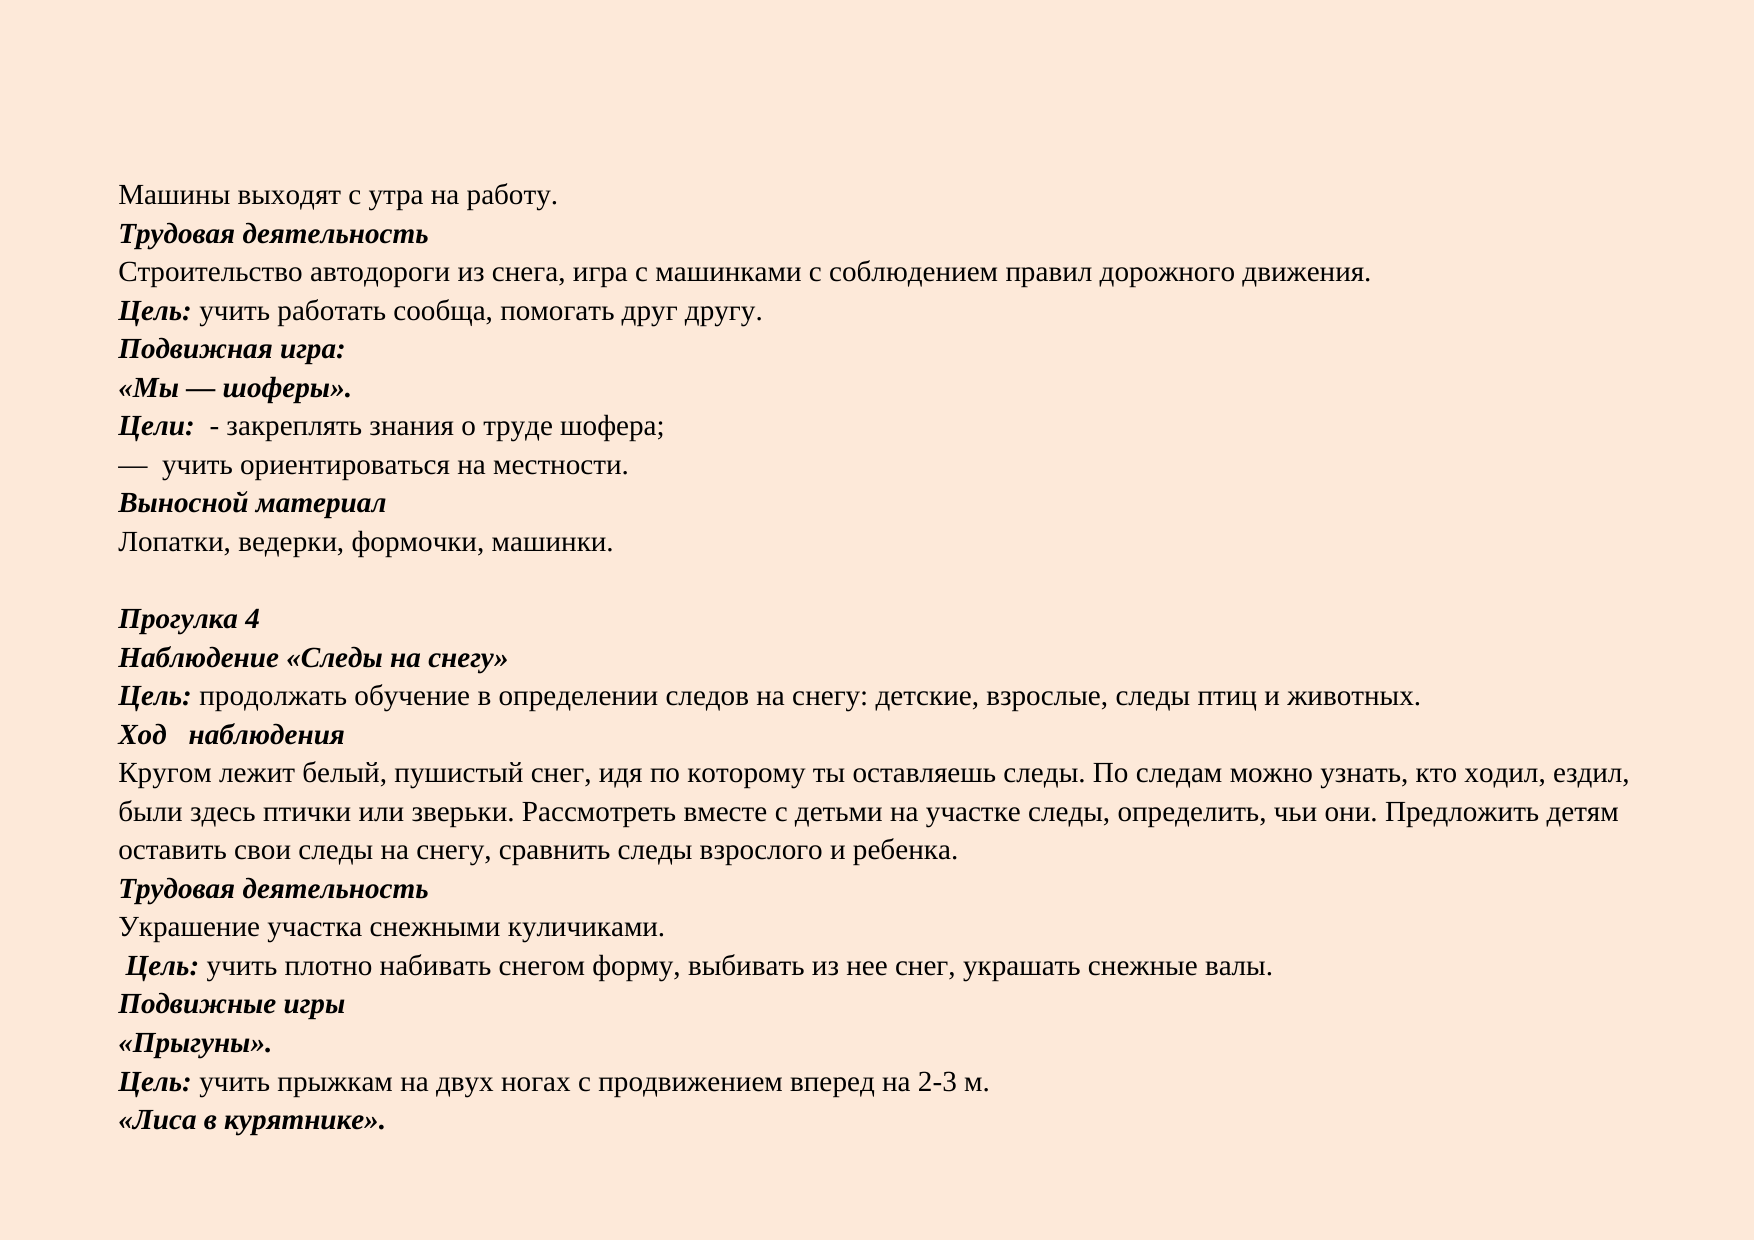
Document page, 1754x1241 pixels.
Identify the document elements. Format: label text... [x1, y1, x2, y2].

text Цель: учить работать сообща, помогать друг другу. [118, 293, 1636, 326]
text Наблюдение «Следы на снегу» [118, 640, 1636, 673]
text Трудовая деятельность [118, 871, 1636, 904]
text Подвижная игра: [118, 331, 1636, 365]
text Украшение участка снежными куличиками. [118, 909, 1636, 943]
text Строительство автодороги из снега, игра с машинками с соблюдением правил дорожного движения. [118, 254, 1636, 288]
text «Прыгуны». [118, 1025, 1636, 1059]
text Цель: учить плотно набивать снегом форму, выбивать из нее снег, украшать снежные валы. [118, 948, 1636, 982]
text Цель: продолжать обучение в определении следов на снегу: детские, взрослые, следы птиц и животных. [118, 678, 1636, 712]
text Подвижные игры [118, 987, 1636, 1020]
text Выносной материал [118, 486, 1636, 519]
text — учить ориентироваться на местности. [118, 447, 1636, 481]
text Цель: учить прыжкам на двух ногах с продвижением вперед на 2-3 м. [118, 1064, 1636, 1097]
text Лопатки, ведерки, формочки, машинки. [118, 524, 1636, 558]
text «Лиса в курятнике». [118, 1102, 1636, 1136]
text Прогулка 4 [118, 601, 1636, 635]
text Трудовая деятельность [118, 216, 1636, 249]
text Цели: - закреплять знания о труде шофера; [118, 408, 1636, 442]
text Ход наблюдения [118, 717, 1636, 750]
text Машины выходят с утра на работу. [118, 177, 1636, 211]
text Кругом лежит белый, пушистый снег, идя по которому ты оставляешь следы. По следам можно узнать, кто ходил, ездил, были здесь птички или зверьки. Рассмотреть вместе с детьми на участке следы, определить, чьи они. Предложить детям оставить свои следы на снегу, сравнить следы взрослого и ребенка. [118, 755, 1636, 866]
text «Мы — шоферы». [118, 370, 1636, 403]
